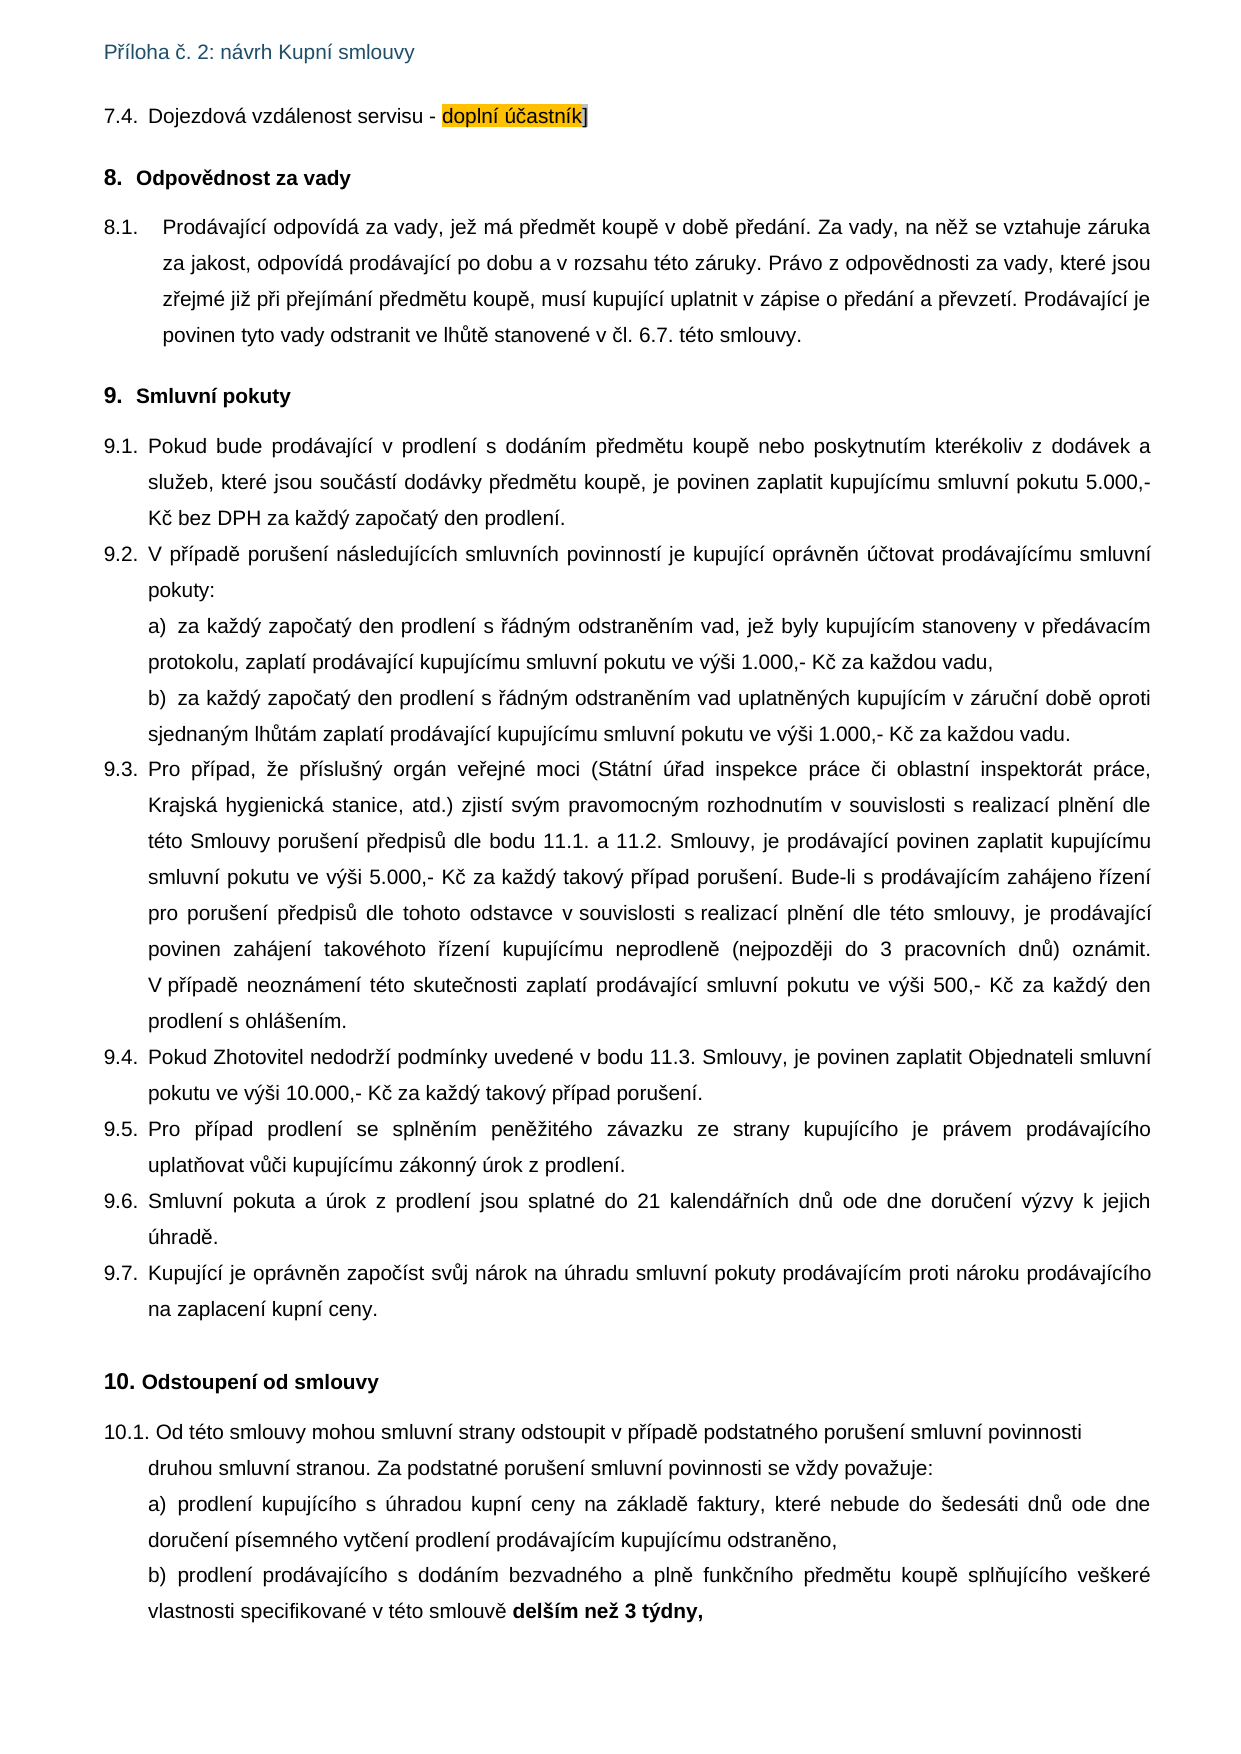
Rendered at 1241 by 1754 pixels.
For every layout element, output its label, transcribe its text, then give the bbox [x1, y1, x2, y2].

text a) za každý započatý den prodlení s řádným odstraněním vad, jež byly kupujícím stanoveny v předávacím protokolu, zaplatí prodávající kupujícímu smluvní pokutu ve výši 1.000,- Kč za každou vadu, [148, 613, 1152, 673]
text b) prodlení prodávajícího s dodáním bezvadného a plně funkčního předmětu koupě splňujícího veškeré vlastnosti specifikované v této smlouvě delším než 3 týdny, [148, 1563, 1152, 1623]
subtitle Odpovědnost za vady [103, 163, 1152, 190]
text b) za každý započatý den prodlení s řádným odstraněním vad uplatněných kupujícím v záruční době oproti sjednaným lhůtám zaplatí prodávající kupujícímu smluvní pokutu ve výši 1.000,- Kč za každou vadu. [148, 685, 1152, 745]
list Pokud bude prodávající v prodlení s dodáním předmětu koupě nebo poskytnutím kterékoliv z dodávek a služeb, které jsou součástí dodávky předmětu koupě, je povinen zaplatit kupujícímu smluvní pokutu 5.000,- Kč bez DPH za každý započatý den prodlení. [103, 434, 1152, 530]
list Dojezdová vzdálenost servisu - doplní účastník] [103, 103, 1152, 127]
list Pokud Zhotovitel nedodrží podmínky uvedené v bodu 11.3. Smlouvy, je povinen zaplatit Objednateli smluvní pokutu ve výši 10.000,- Kč za každý takový případ porušení. [103, 1045, 1152, 1105]
list Kupující je oprávněn započíst svůj nárok na úhradu smluvní pokuty prodávajícím proti nároku prodávajícího na zaplacení kupní ceny. [103, 1260, 1152, 1320]
list V případě porušení následujících smluvních povinností je kupující oprávněn účtovat prodávajícímu smluvní pokuty: [103, 542, 1152, 602]
text 10.1. Od této smlouvy mohou smluvní strany odstoupit v případě podstatného porušení smluvní povinnosti druhou smluvní stranou. Za podstatné porušení smluvní povinnosti se vždy považuje: [103, 1419, 1152, 1479]
list Odstoupení od smlouvy [103, 1368, 1152, 1394]
list Prodávající odpovídá za vady, jež má předmět koupě v době předání. Za vady, na něž se vztahuje záruka za jakost, odpovídá prodávající po dobu a v rozsahu této záruky. Právo z odpovědnosti za vady, které jsou zřejmé již při přejímání předmětu koupě, musí kupující uplatnit v zápise o předání a převzetí. Prodávající je povinen tyto vady odstranit ve lhůtě stanovené v čl. 6.7. této smlouvy. [103, 215, 1152, 347]
list Pro případ prodlení se splněním peněžitého závazku ze strany kupujícího je právem prodávajícího uplatňovat vůči kupujícímu zákonný úrok z prodlení. [103, 1117, 1152, 1177]
list Pro případ, že příslušný orgán veřejné moci (Státní úřad inspekce práce či oblastní inspektorát práce, Krajská hygienická stanice, atd.) zjistí svým pravomocným rozhodnutím v souvislosti s realizací plnění dle této Smlouvy porušení předpisů dle bodu 11.1. a 11.2. Smlouvy, je prodávající povinen zaplatit kupujícímu smluvní pokutu ve výši 5.000,- Kč za každý takový případ porušení. Bude-li s prodávajícím zahájeno řízení pro porušení předpisů dle tohoto odstavce v souvislosti s realizací plnění dle této smlouvy, je prodávající povinen zahájení takovéhoto řízení kupujícímu neprodleně (nejpozději do 3 pracovních dnů) oznámit. V případě neoznámení této skutečnosti zaplatí prodávající smluvní pokutu ve výši 500,- Kč za každý den prodlení s ohlášením. [103, 757, 1152, 1033]
text a) prodlení kupujícího s úhradou kupní ceny na základě faktury, které nebude do šedesáti dnů ode dne doručení písemného vytčení prodlení prodávajícím kupujícímu odstraněno, [148, 1491, 1152, 1551]
list Smluvní pokuta a úrok z prodlení jsou splatné do 21 kalendářních dnů ode dne doručení výzvy k jejich úhradě. [103, 1188, 1152, 1248]
list Smluvní pokuty [103, 382, 1152, 409]
